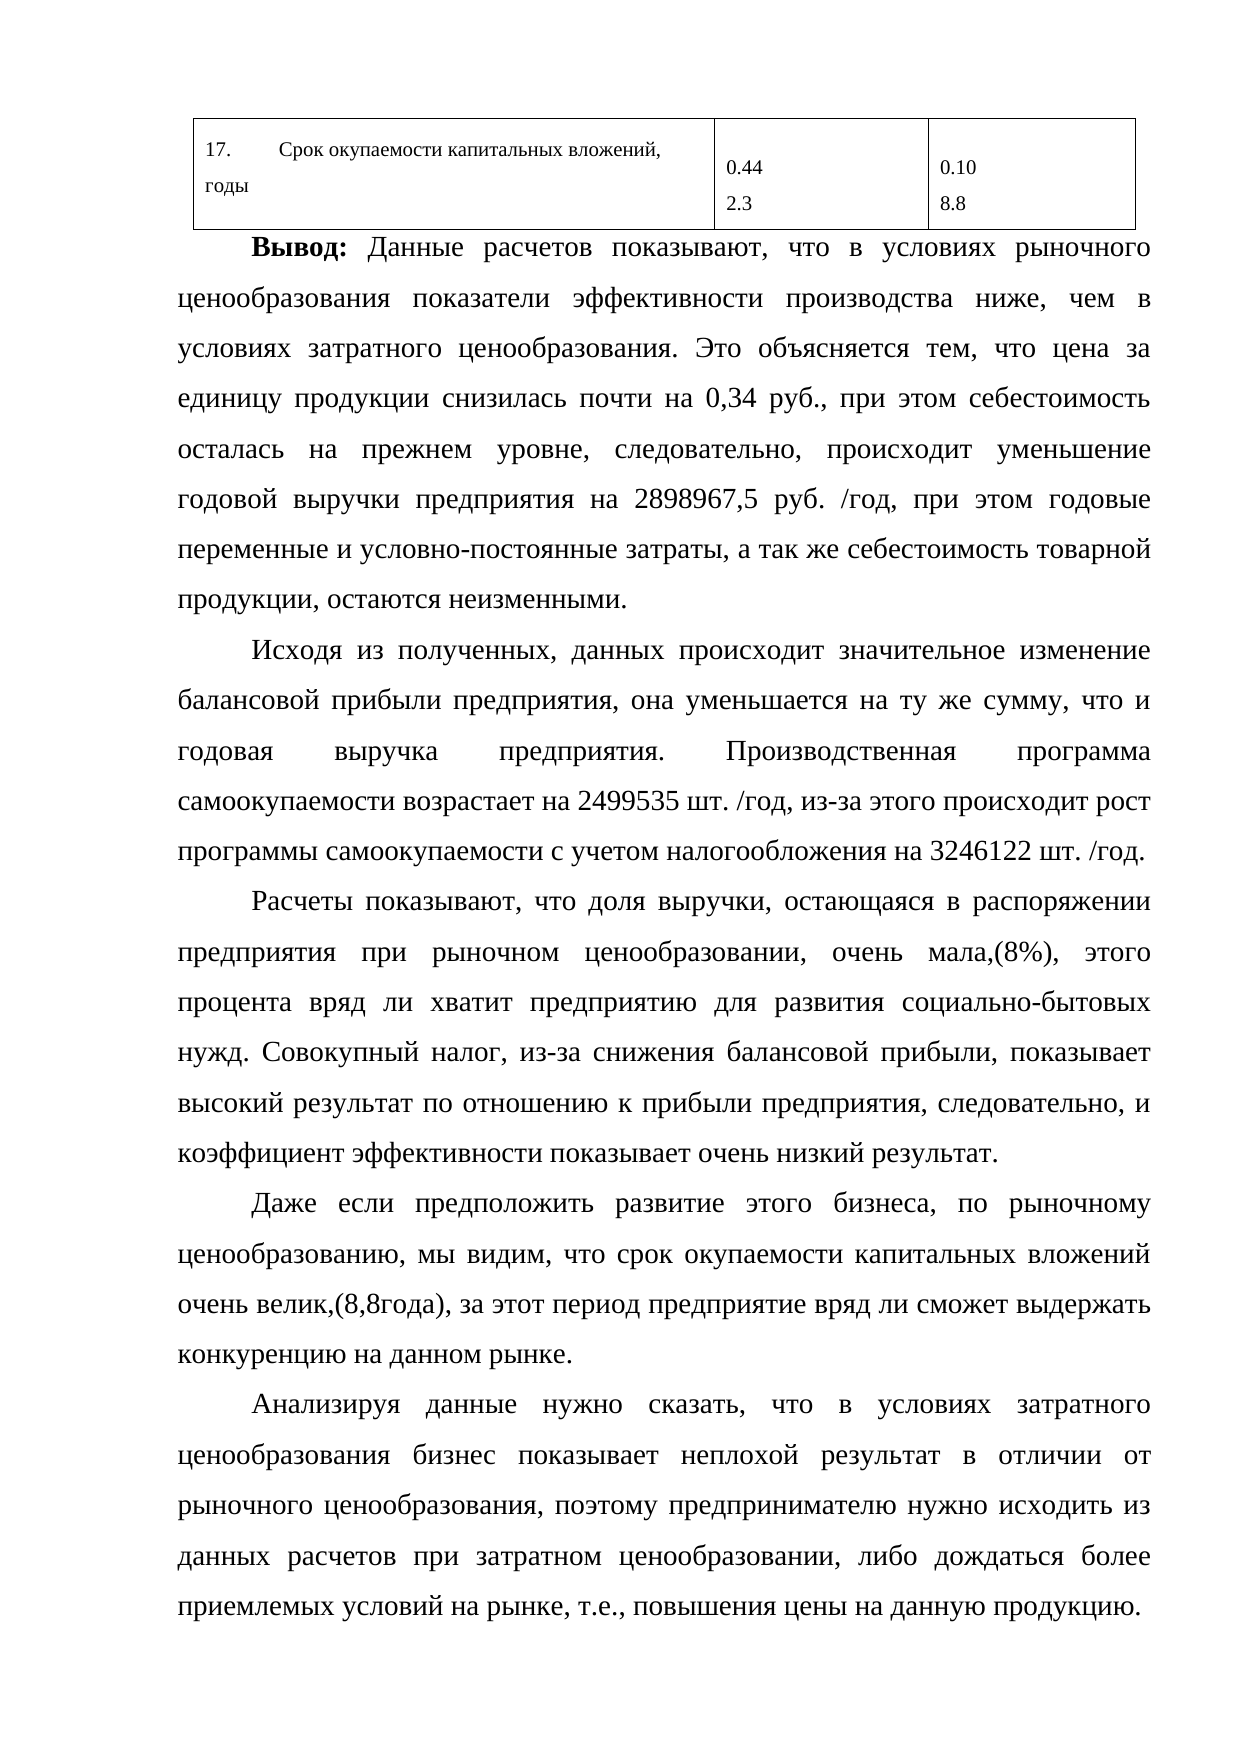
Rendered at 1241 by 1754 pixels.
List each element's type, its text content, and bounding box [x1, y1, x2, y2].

list Расчеты показывают, что доля выручки, остающаяся в распоряжении предприятия при рыночном ценообразовании, очень мала,(8%), этого процента вряд ли хватит предприятию для развития социально-бытовых нужд. Совокупный налог, из-за снижения балансовой прибыли, показывает высокий результат по отношению к прибыли предприятия, следовательно, и коэффициент эффективности показывает очень низкий результат. [177, 883, 1152, 1169]
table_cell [194, 119, 714, 228]
list Даже если предположить развитие этого бизнеса, по рыночному ценообразованию, мы видим, что срок окупаемости капитальных вложений очень велик,(8,8года), за этот период предприятие вряд ли сможет выдержать конкуренцию на данном рынке. [177, 1185, 1152, 1370]
list Анализируя данные нужно сказать, что в условиях затратного ценообразования бизнес показывает неплохой результат в отличии от рыночного ценообразования, поэтому предпринимателю нужно исходить из данных расчетов при затратном ценообразовании, либо дождаться более приемлемых условий на рынке, т.е., повышения цены на данную продукцию. [177, 1387, 1152, 1621]
list Исходя из полученных, данных происходит значительное изменение балансовой прибыли предприятия, она уменьшается на ту же сумму, что и годовая выручка предприятия. Производственная программа самоокупаемости возрастает на 2499535 шт. /год, из-за этого происходит рост программы самоокупаемости с учетом налогообложения на 3246122 шт. /год. [177, 632, 1152, 867]
list Вывод: Данные расчетов показывают, что в условиях рыночного ценообразования показатели эффективности производства ниже, чем в условиях затратного ценообразования. Это объясняется тем, что цена за единицу продукции снизилась почти на 0,34 руб., при этом себестоимость осталась на прежнем уровне, следовательно, происходит уменьшение годовой выручки предприятия на 2898967,5 руб. /год, при этом годовые переменные и условно-постоянные затраты, а так же себестоимость товарной продукции, остаются неизменными. [177, 229, 1152, 615]
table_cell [929, 119, 1135, 228]
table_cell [715, 119, 928, 228]
